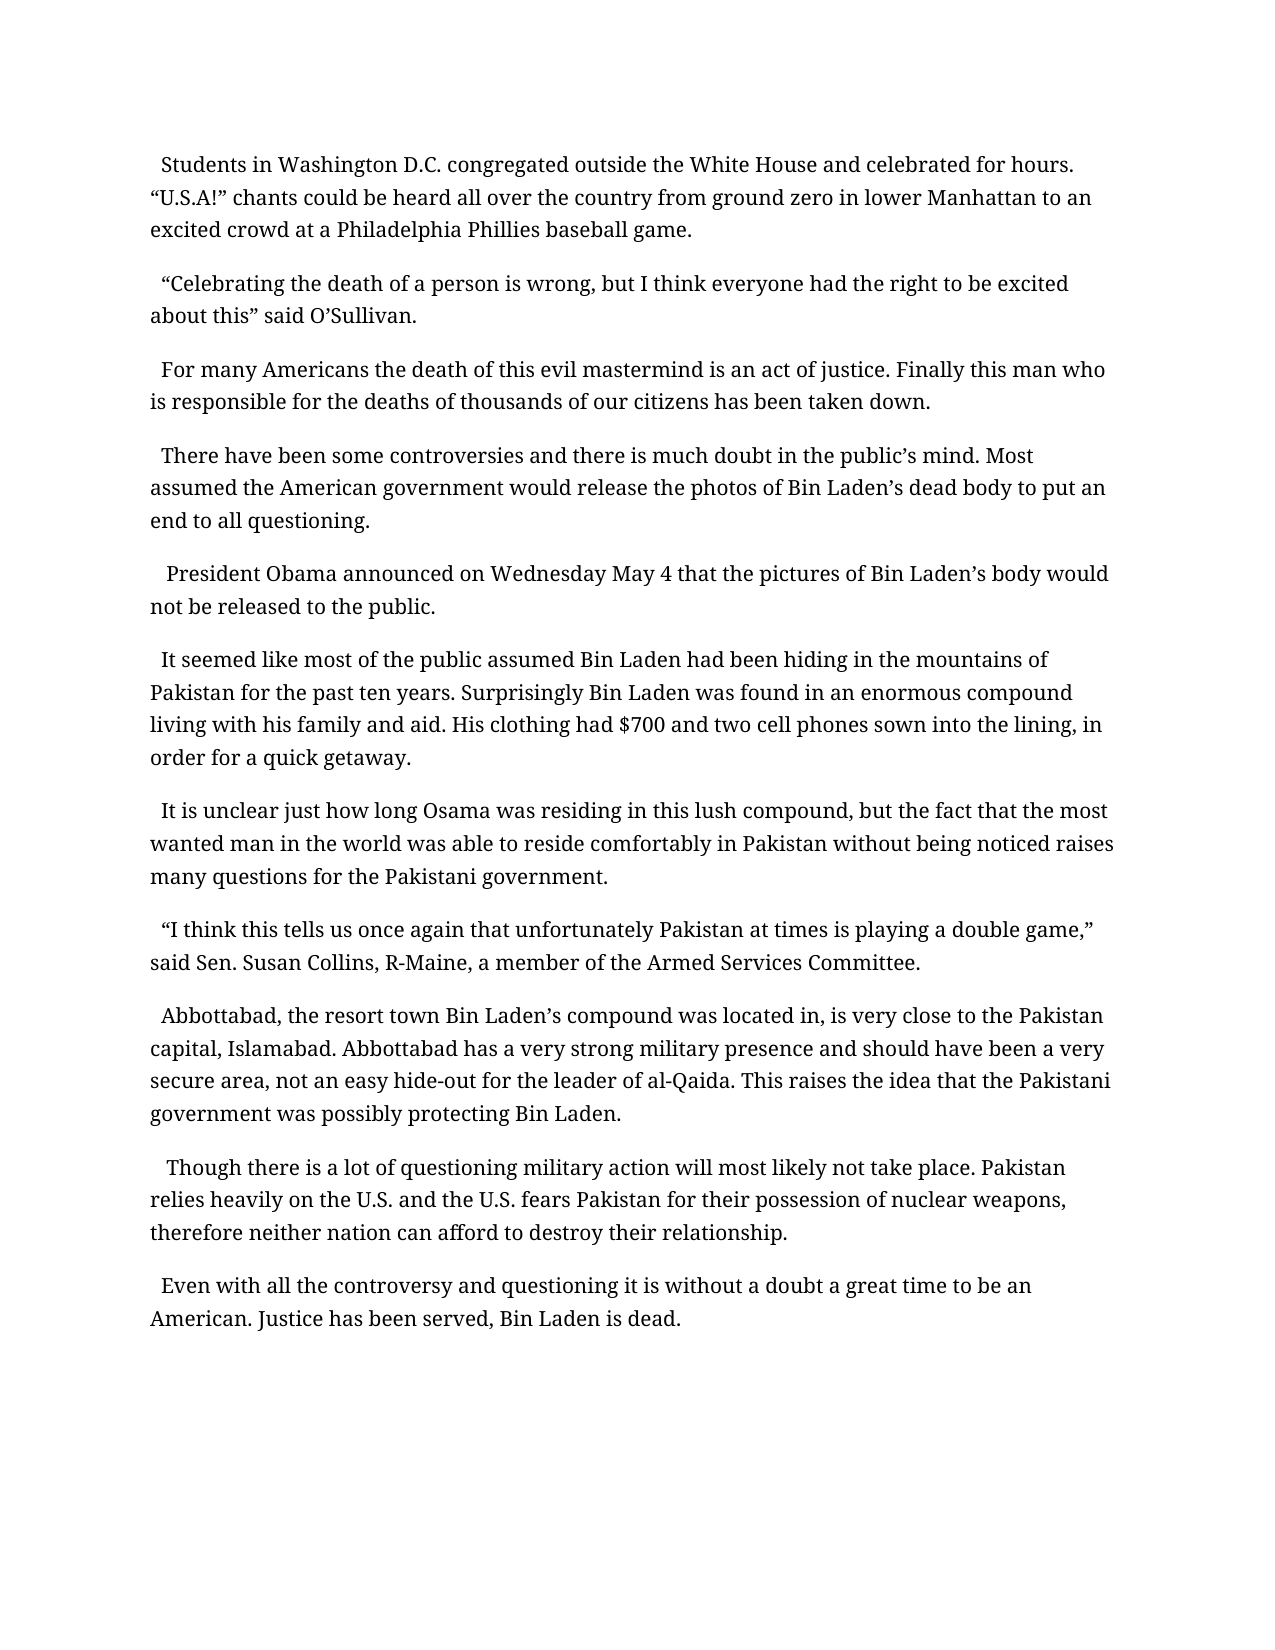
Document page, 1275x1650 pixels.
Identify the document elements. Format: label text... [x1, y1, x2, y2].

text For many Americans the death of this evil mastermind is an act of justice. Finally this man who is responsible for the deaths of thousands of our citizens has been taken down. [150, 355, 1125, 416]
text “Celebrating the death of a person is wrong, but I think everyone had the right to be excited about this” said O’Sullivan. [150, 269, 1125, 330]
text It seemed like most of the public assumed Bin Laden had been hiding in the mountains of Pakistan for the past ten years. Surprisingly Bin Laden was found in an enormous compound living with his family and aid. His clothing had $700 and two cell phones sown into the lining, in order for a quick getaway. [150, 645, 1125, 772]
text It is unclear just how long Osama was residing in this lush compound, but the fact that the most wanted man in the world was able to reside comfortably in Pakistan without being noticed raises many questions for the Pakistani government. [150, 797, 1125, 890]
text Even with all the controversy and questioning it is without a doubt a great time to be an American. Justice has been served, Bin Laden is dead. [150, 1271, 1125, 1332]
text Though there is a lot of questioning military action will most likely not take place. Pakistan relies heavily on the U.S. and the U.S. fears Pakistan for their possession of nuclear weapons, therefore neither nation can afford to destroy their relationship. [150, 1153, 1125, 1246]
text There have been some controversies and there is much doubt in the public’s mind. Most assumed the American government would release the photos of Bin Laden’s dead body to put an end to all questioning. [150, 441, 1125, 534]
text Abbottabad, the resort town Bin Laden’s compound was located in, is very close to the Pakistan capital, Islamabad. Abbottabad has a very strong military presence and should have been a very secure area, not an easy hide-out for the leader of al-Qaida. This raises the idea that the Pakistani government was possibly protecting Bin Laden. [150, 1001, 1125, 1128]
text “I think this tells us once again that unfortunately Pakistan at times is playing a double game,” said Sen. Susan Collins, R-Maine, a member of the Armed Services Committee. [150, 915, 1125, 976]
text President Obama announced on Wednesday May 4 that the pictures of Bin Laden’s body would not be released to the public. [150, 559, 1125, 620]
text Students in Washington D.C. congregated outside the White House and celebrated for hours. “U.S.A!” chants could be heard all over the country from ground zero in lower Manhattan to an excited crowd at a Philadelphia Phillies baseball game. [150, 150, 1125, 244]
